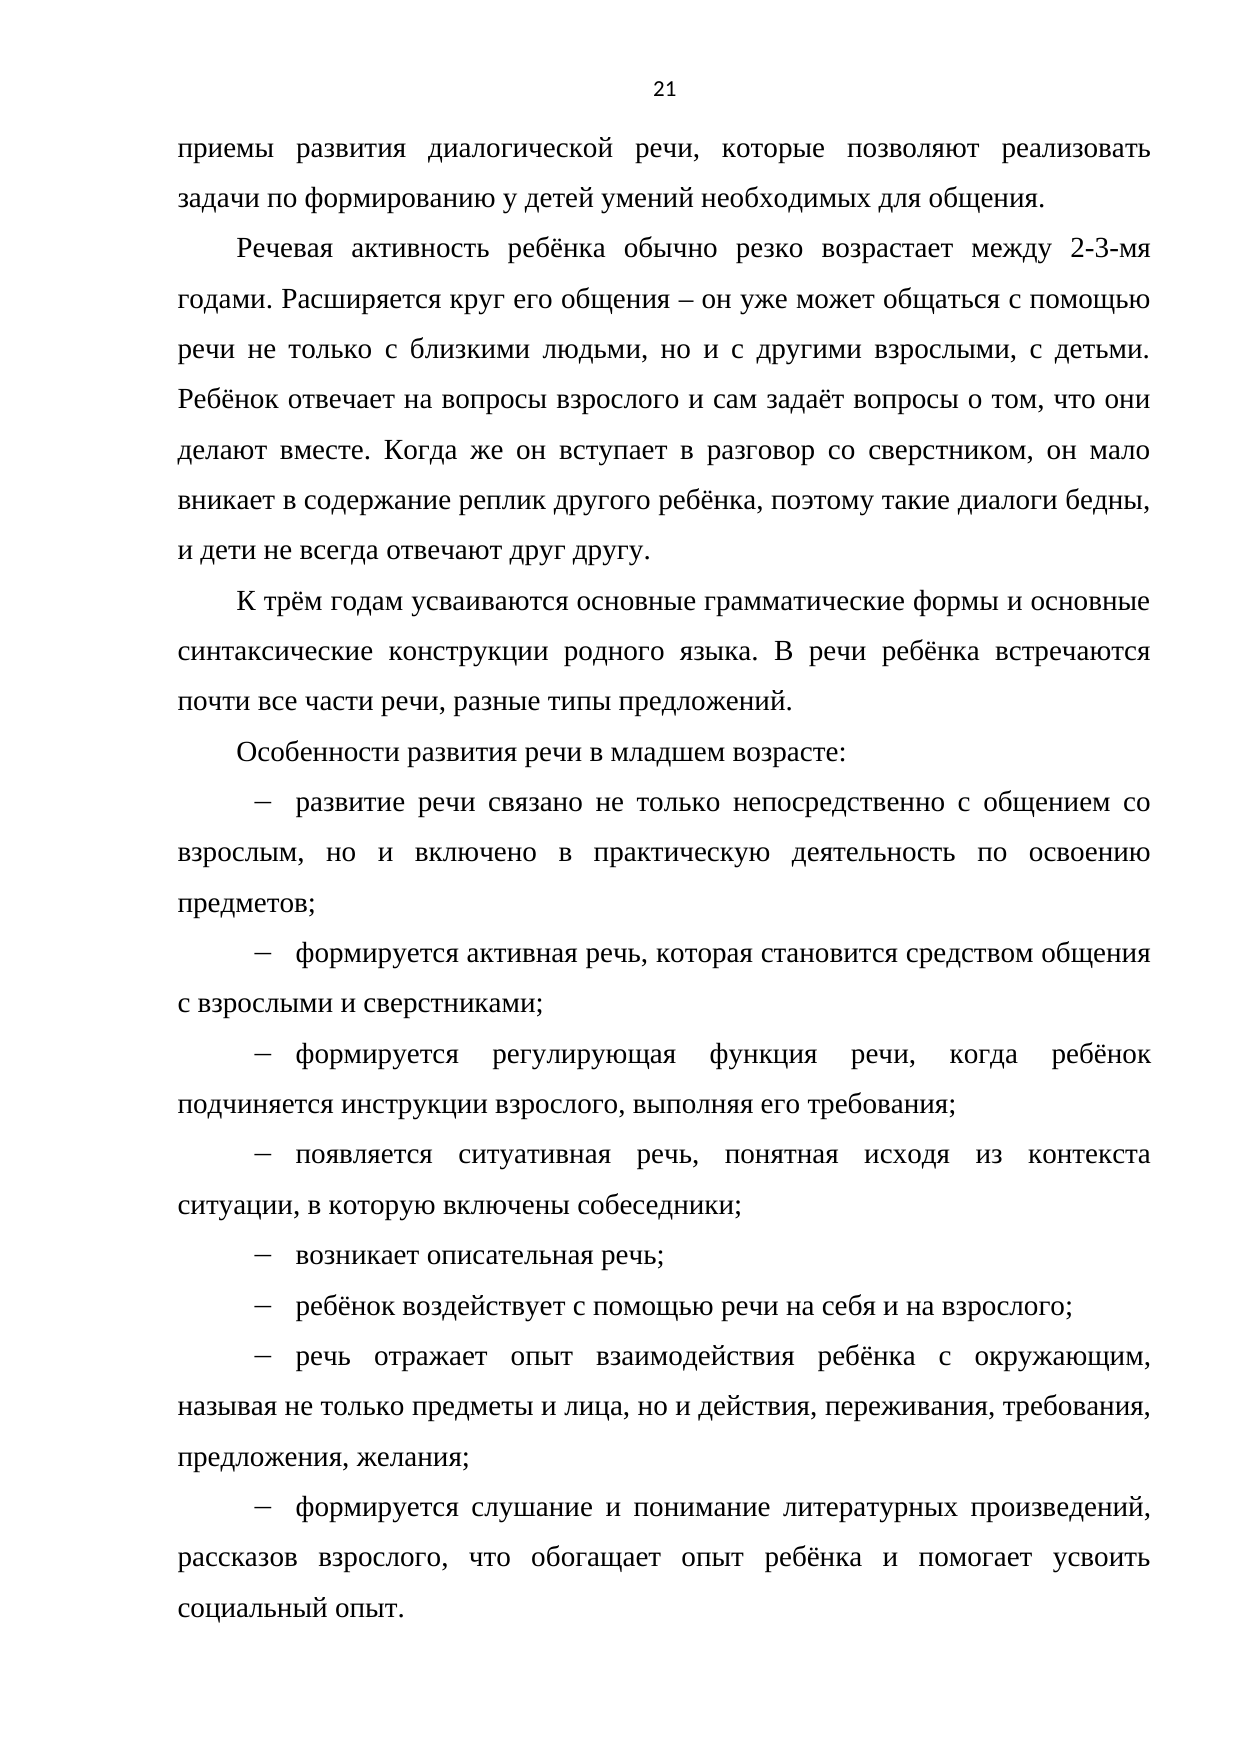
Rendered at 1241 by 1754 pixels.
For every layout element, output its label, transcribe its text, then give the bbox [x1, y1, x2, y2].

list возникает описательная речь; [177, 1237, 1152, 1271]
list появляется ситуативная речь, понятная исходя из контекста ситуации, в которую включены собеседники; [177, 1136, 1152, 1220]
text Речевая активность ребёнка обычно резко возрастает между 2-3-мя годами. Расширяется круг его общения – он уже может общаться с помощью речи не только с близкими людьми, но и с другими взрослыми, с детьми. Ребёнок отвечает на вопросы взрослого и сам задаёт вопросы о том, что они делают вместе. Когда же он вступает в разговор со сверстником, он мало вникает в содержание реплик другого ребёнка, поэтому такие диалоги бедны, и дети не всегда отвечают друг другу. [177, 231, 1152, 566]
list формируется активная речь, которая становится средством общения с взрослыми и сверстниками; [177, 935, 1152, 1019]
list формируется регулирующая функция речи, когда ребёнок подчиняется инструкции взрослого, выполняя его требования; [177, 1036, 1152, 1120]
list ребёнок воздействует с помощью речи на себя и на взрослого; [177, 1288, 1152, 1321]
text Особенности развития речи в младшем возрасте: [177, 734, 1152, 767]
list речь отражает опыт взаимодействия ребёнка с окружающим, называя не только предметы и лица, но и действия, переживания, требования, предложения, желания; [177, 1338, 1152, 1472]
list формируется слушание и понимание литературных произведений, рассказов взрослого, что обогащает опыт ребёнка и помогает усвоить социальный опыт. [177, 1489, 1152, 1623]
text К трём годам усваиваются основные грамматические формы и основные синтаксические конструкции родного языка. В речи ребёнка встречаются почти все части речи, разные типы предложений. [177, 583, 1152, 717]
list развитие речи связано не только непосредственно с общением со взрослым, но и включено в практическую деятельность по освоению предметов; [177, 784, 1152, 918]
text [177, 130, 1152, 214]
